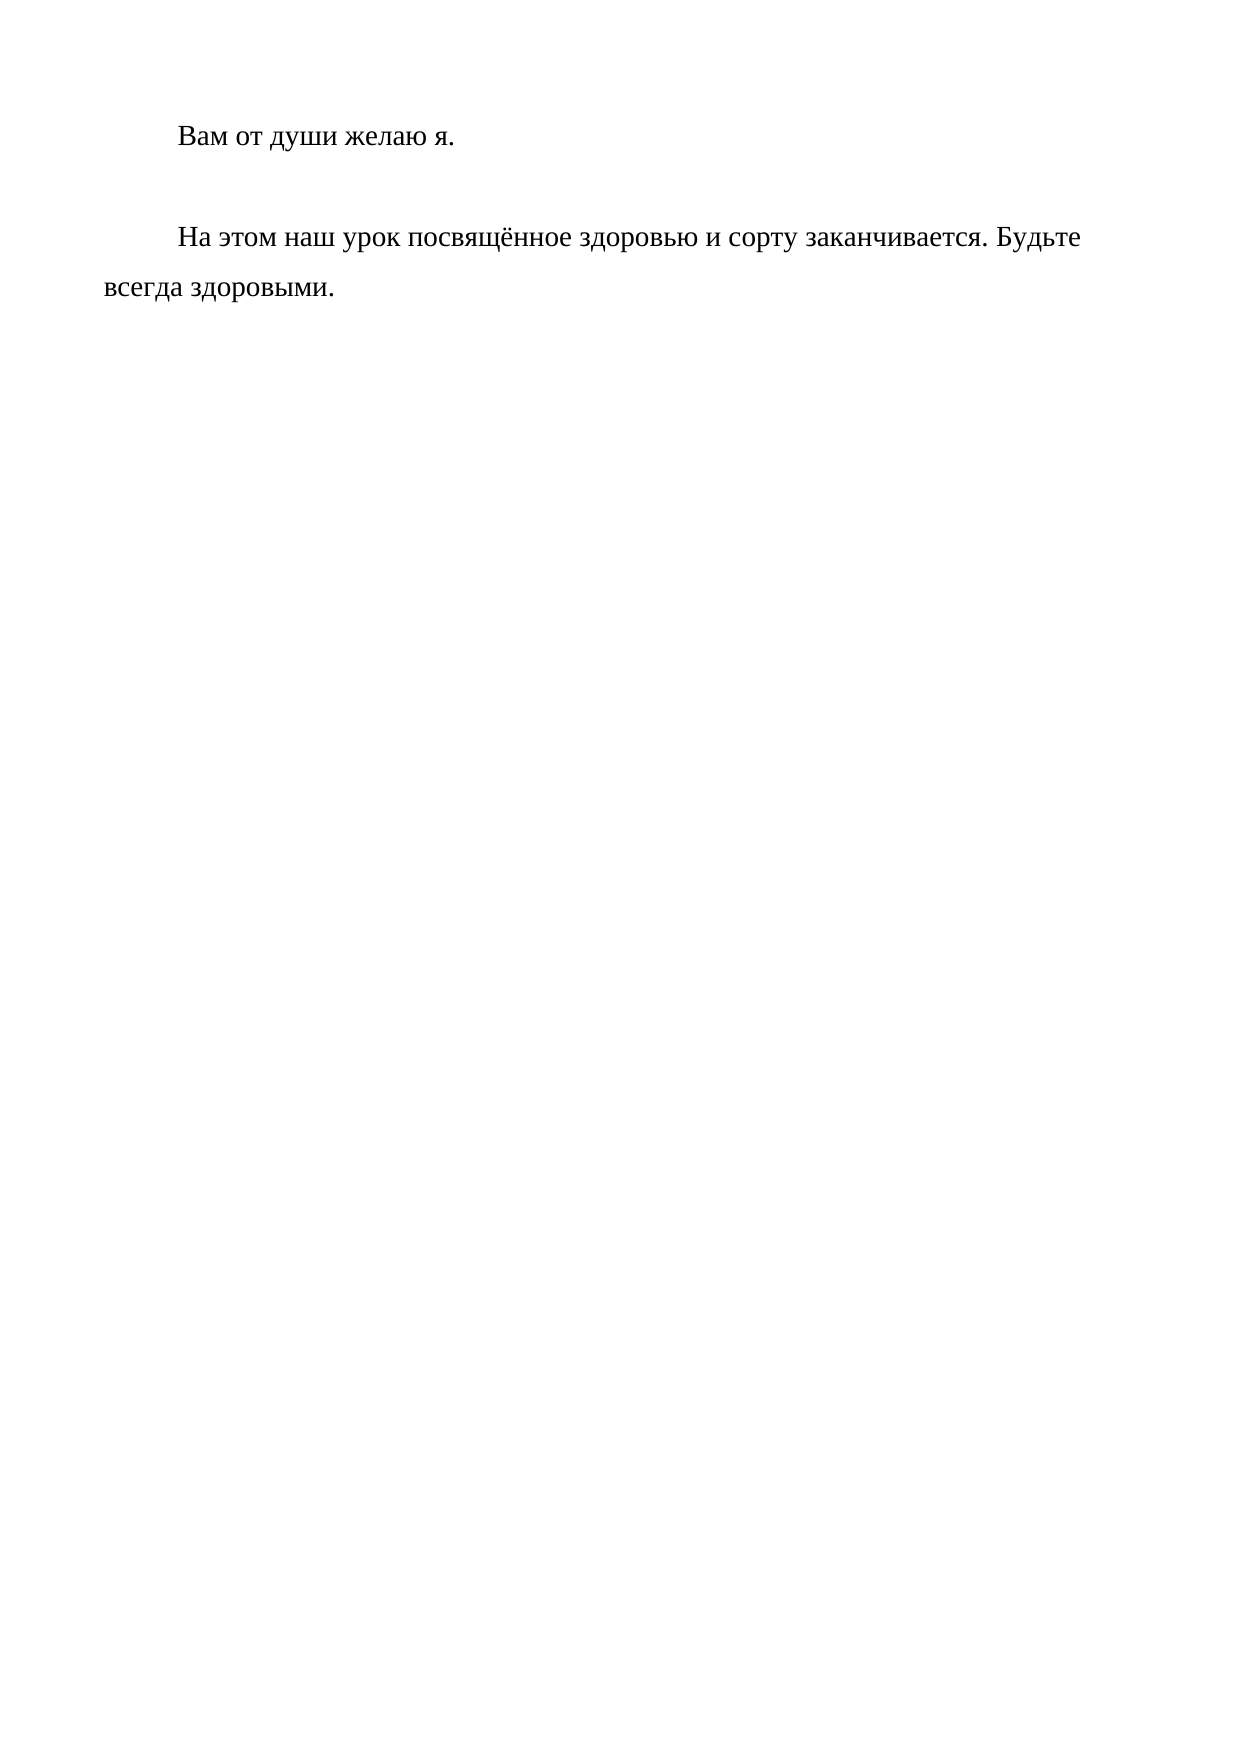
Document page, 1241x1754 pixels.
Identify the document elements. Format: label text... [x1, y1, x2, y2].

text На этом наш урок посвящённое здоровью и сорту заканчивается. Будьте всегда здоровыми. [103, 219, 1137, 303]
text Вам от души желаю я. [103, 118, 1137, 152]
